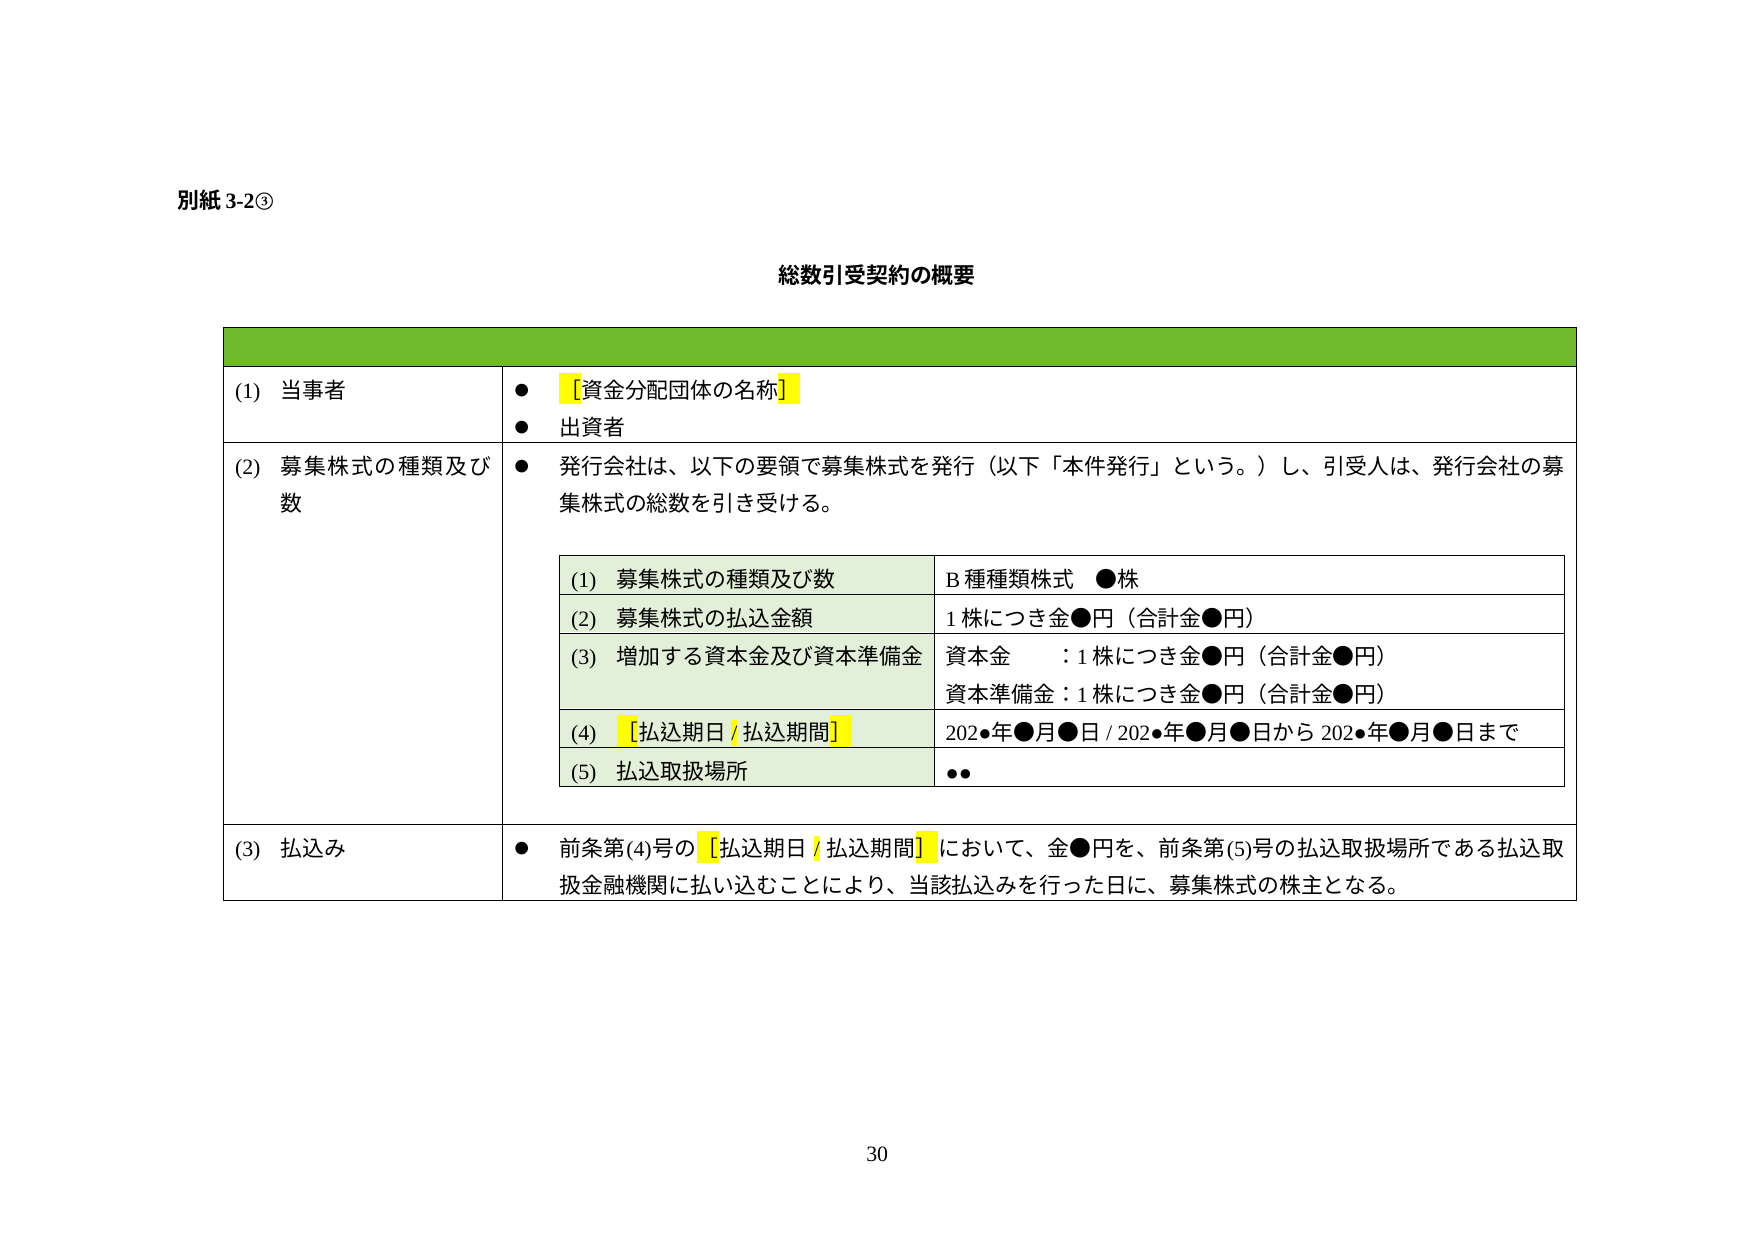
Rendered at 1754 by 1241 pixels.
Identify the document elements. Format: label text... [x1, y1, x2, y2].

table_cell 募集株式の種類及び数 [224, 443, 502, 824]
text 別紙3-2③ [177, 177, 1577, 215]
table_cell 前条第(4)号の［払込期日 / 払込期間］において、金●円を、前条第(5)号の払込取扱場所である払込取扱金融機関に払い込むことにより、当該払込みを行った日に、募集株式の株主となる。 [503, 825, 1576, 900]
table_header [224, 328, 1576, 366]
table_cell 当事者 [224, 367, 502, 442]
table_cell 払込み [224, 825, 502, 900]
table_cell ［資金分配団体の名称］ 出資者 [503, 367, 1576, 442]
text 総数引受契約の概要 [177, 252, 1577, 290]
table_cell 発行会社は、以下の要領で募集株式を発行（以下「本件発行」という。）し、引受人は、発行会社の募集株式の総数を引き受ける。 [503, 443, 1576, 824]
